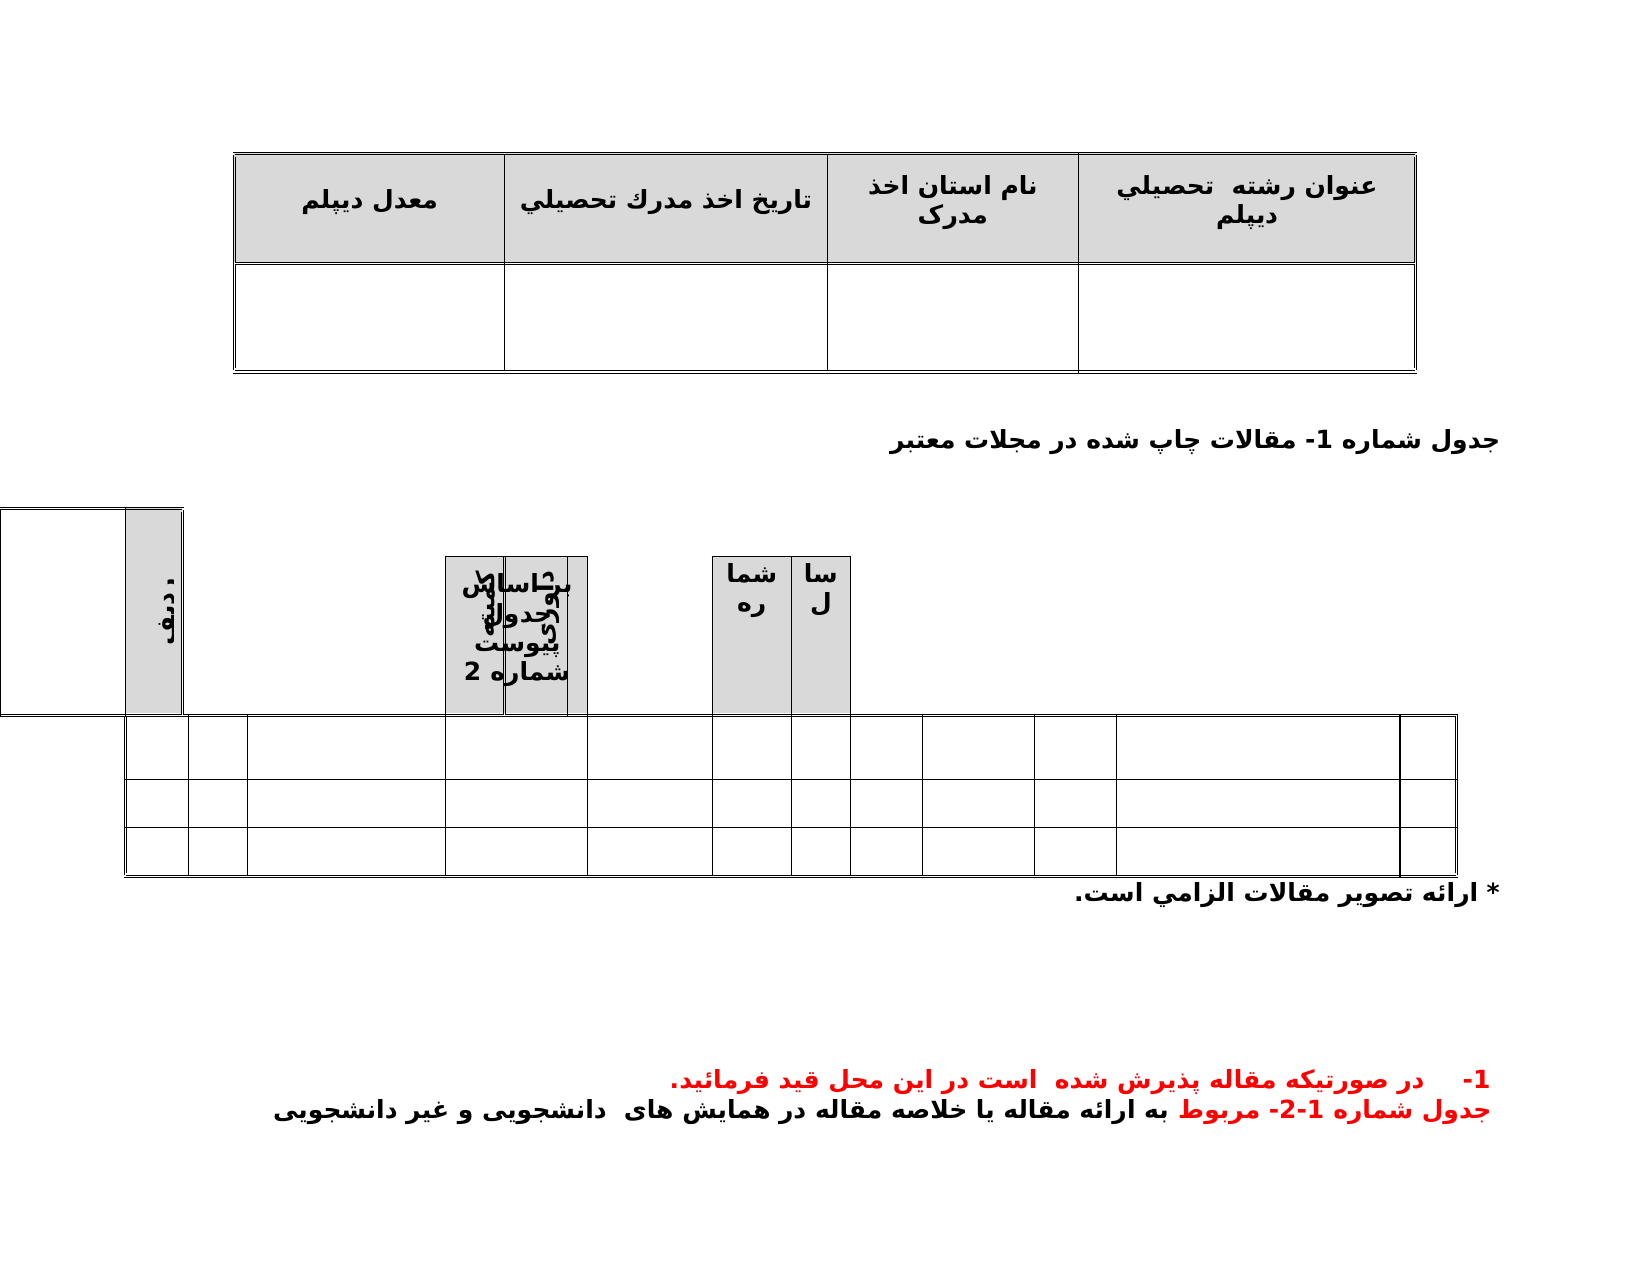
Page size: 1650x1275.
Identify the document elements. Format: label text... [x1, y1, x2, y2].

table_cell [713, 717, 791, 779]
table_cell [1401, 717, 1455, 779]
table_cell [851, 828, 922, 875]
table_cell [1035, 780, 1116, 827]
table_cell [713, 828, 791, 875]
table_cell [446, 828, 587, 875]
list در صورتيكه مقاله پذيرش شده است در اين محل قيد فرمائيد. [150, 1066, 1462, 1095]
table_cell سال [792, 557, 850, 713]
table_cell شماره [713, 557, 791, 713]
table_cell [1035, 828, 1116, 875]
table_cell [1079, 262, 1416, 370]
table_header تاريخ اخذ مدرك تحصيلي [505, 155, 827, 262]
table_cell [127, 780, 188, 827]
table_cell [1401, 828, 1457, 875]
table_cell [851, 780, 922, 827]
table_cell [828, 265, 1078, 370]
table_cell [1117, 828, 1399, 875]
table_cell [792, 828, 850, 875]
table_cell [446, 717, 587, 779]
table_cell [126, 828, 188, 875]
table_cell [923, 717, 1034, 779]
table_cell [189, 828, 247, 875]
table_cell [248, 780, 445, 827]
table_cell [588, 717, 712, 779]
table_cell [588, 780, 712, 827]
table_header عنوان رشته تحصيلي دیپلم [1079, 153, 1416, 262]
table_cell [189, 717, 247, 779]
text * ارائه تصوير مقالات الزامي است. [150, 878, 1500, 907]
table_cell [1117, 780, 1399, 827]
table_header معدل دیپلم [234, 155, 504, 262]
table_cell كميته استان [446, 557, 503, 713]
table_header نام استان اخذ مدرک [828, 155, 1078, 262]
table_cell بر اساس جدول پیوست شماره 2 [568, 557, 587, 713]
table_cell [248, 828, 445, 875]
table_cell [248, 717, 445, 779]
table_cell [923, 828, 1034, 875]
table_cell [1401, 780, 1455, 827]
text جدول شماره 1- مقالات چاپ شده در مجلات معتبر [150, 425, 1500, 454]
table_cell داوری ستاد مرکزی [506, 557, 567, 713]
table_cell [792, 780, 850, 827]
table_cell [189, 780, 247, 827]
table_cell [713, 780, 791, 827]
table_cell [851, 717, 922, 779]
table_cell [588, 828, 712, 875]
text جدول شماره 1-2- مربوط به ارائه مقاله یا خلاصه مقاله در همایش های دانشجویی و غیر دانشجویی [150, 1095, 1500, 1124]
table_cell [1035, 717, 1116, 779]
table_cell [1117, 717, 1399, 779]
table_cell [792, 717, 850, 779]
table_cell [446, 780, 587, 827]
table_cell [505, 265, 827, 370]
table_cell [234, 265, 504, 370]
table_header رديف [126, 510, 182, 713]
table_cell [923, 780, 1034, 827]
table_cell [127, 717, 188, 779]
